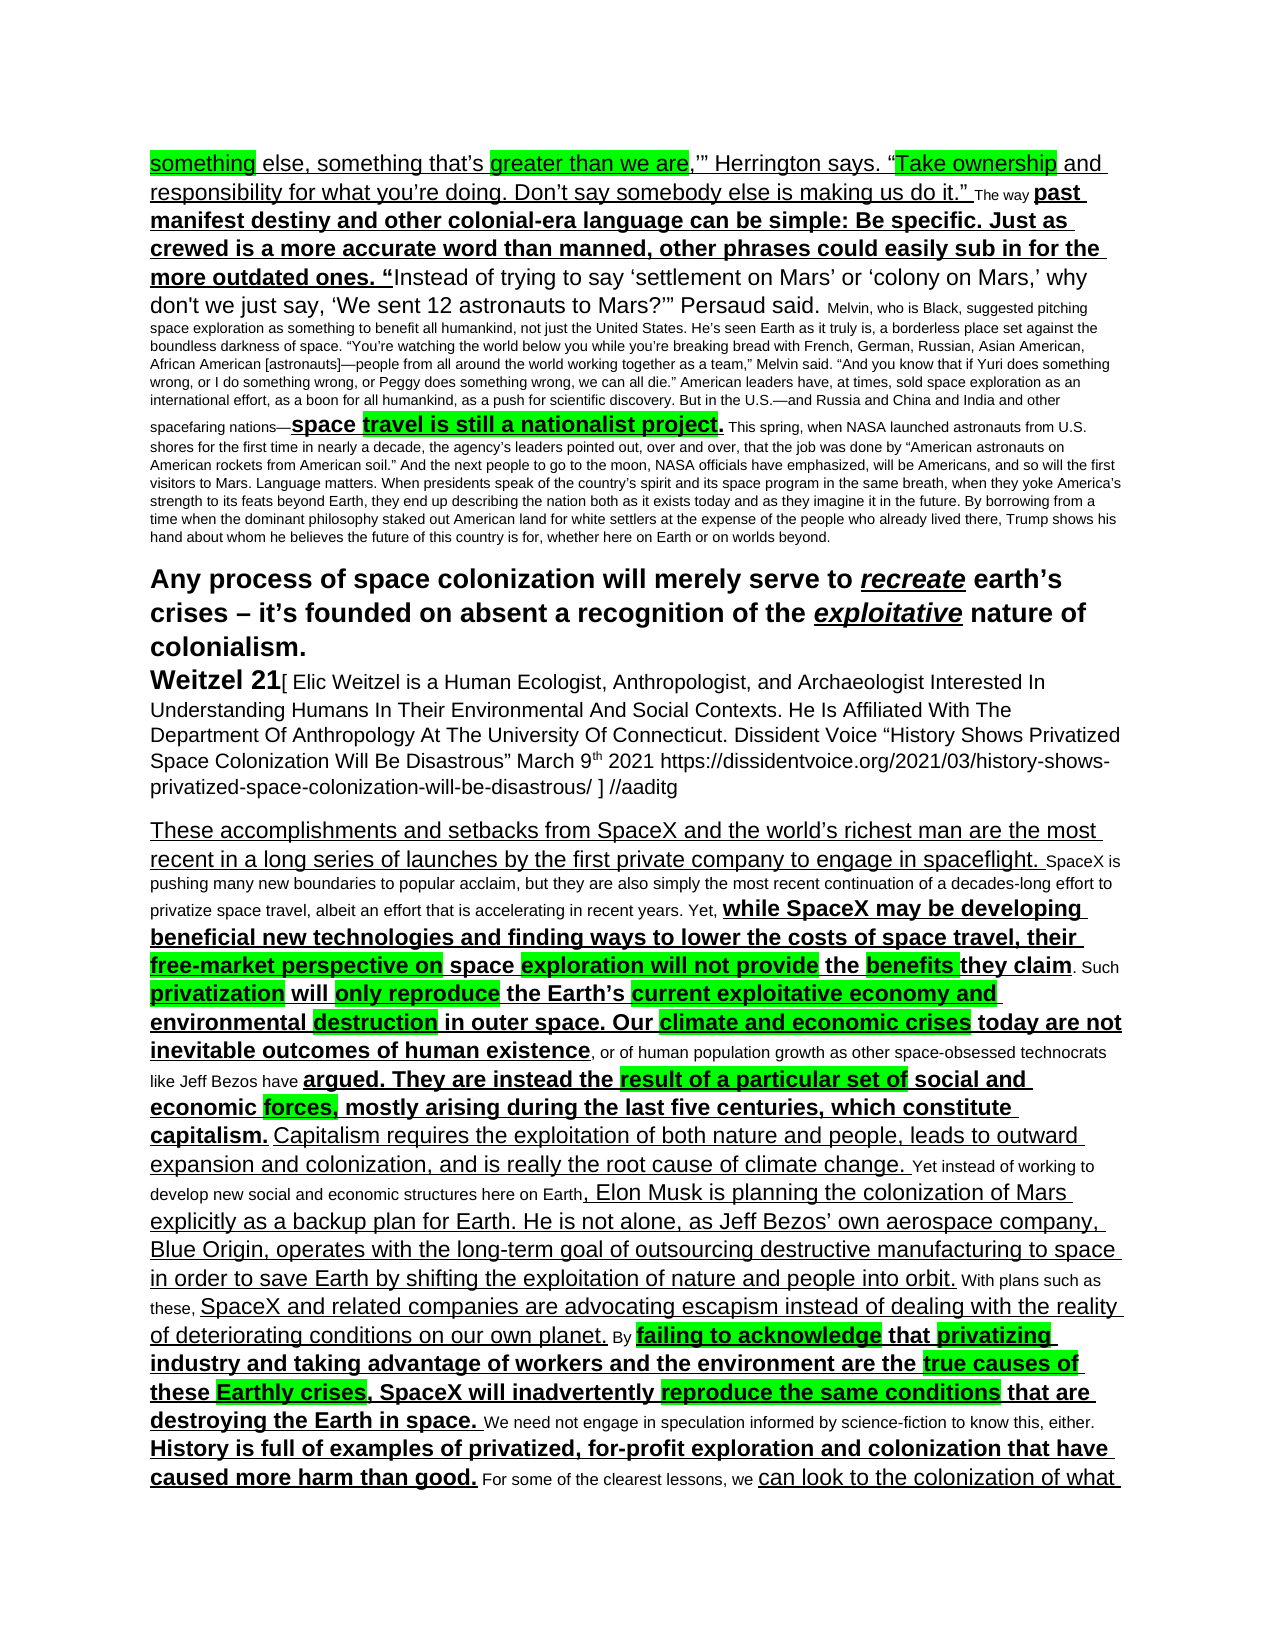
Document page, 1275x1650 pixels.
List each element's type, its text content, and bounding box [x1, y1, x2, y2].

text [150, 817, 1125, 1490]
text Weitzel 21[ Elic Weitzel is a Human Ecologist, Anthropologist, and Archaeologist Interested In Understanding Humans In Their Environmental And Social Contexts. He Is Affiliated With The Department Of Anthropology At The University Of Connecticut. Dissident Voice “History Shows Privatized Space Colonization Will Be Disastrous” March 9th 2021 https://dissidentvoice.org/2021/03/history-shows-privatized-space-colonization-will-be-disastrous/ ] //aaditg [150, 664, 1125, 799]
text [150, 150, 1125, 545]
text Any process of space colonization will merely serve to recreate earth’s crises – it’s founded on absent a recognition of the exploitative nature of colonialism. [150, 563, 1125, 662]
